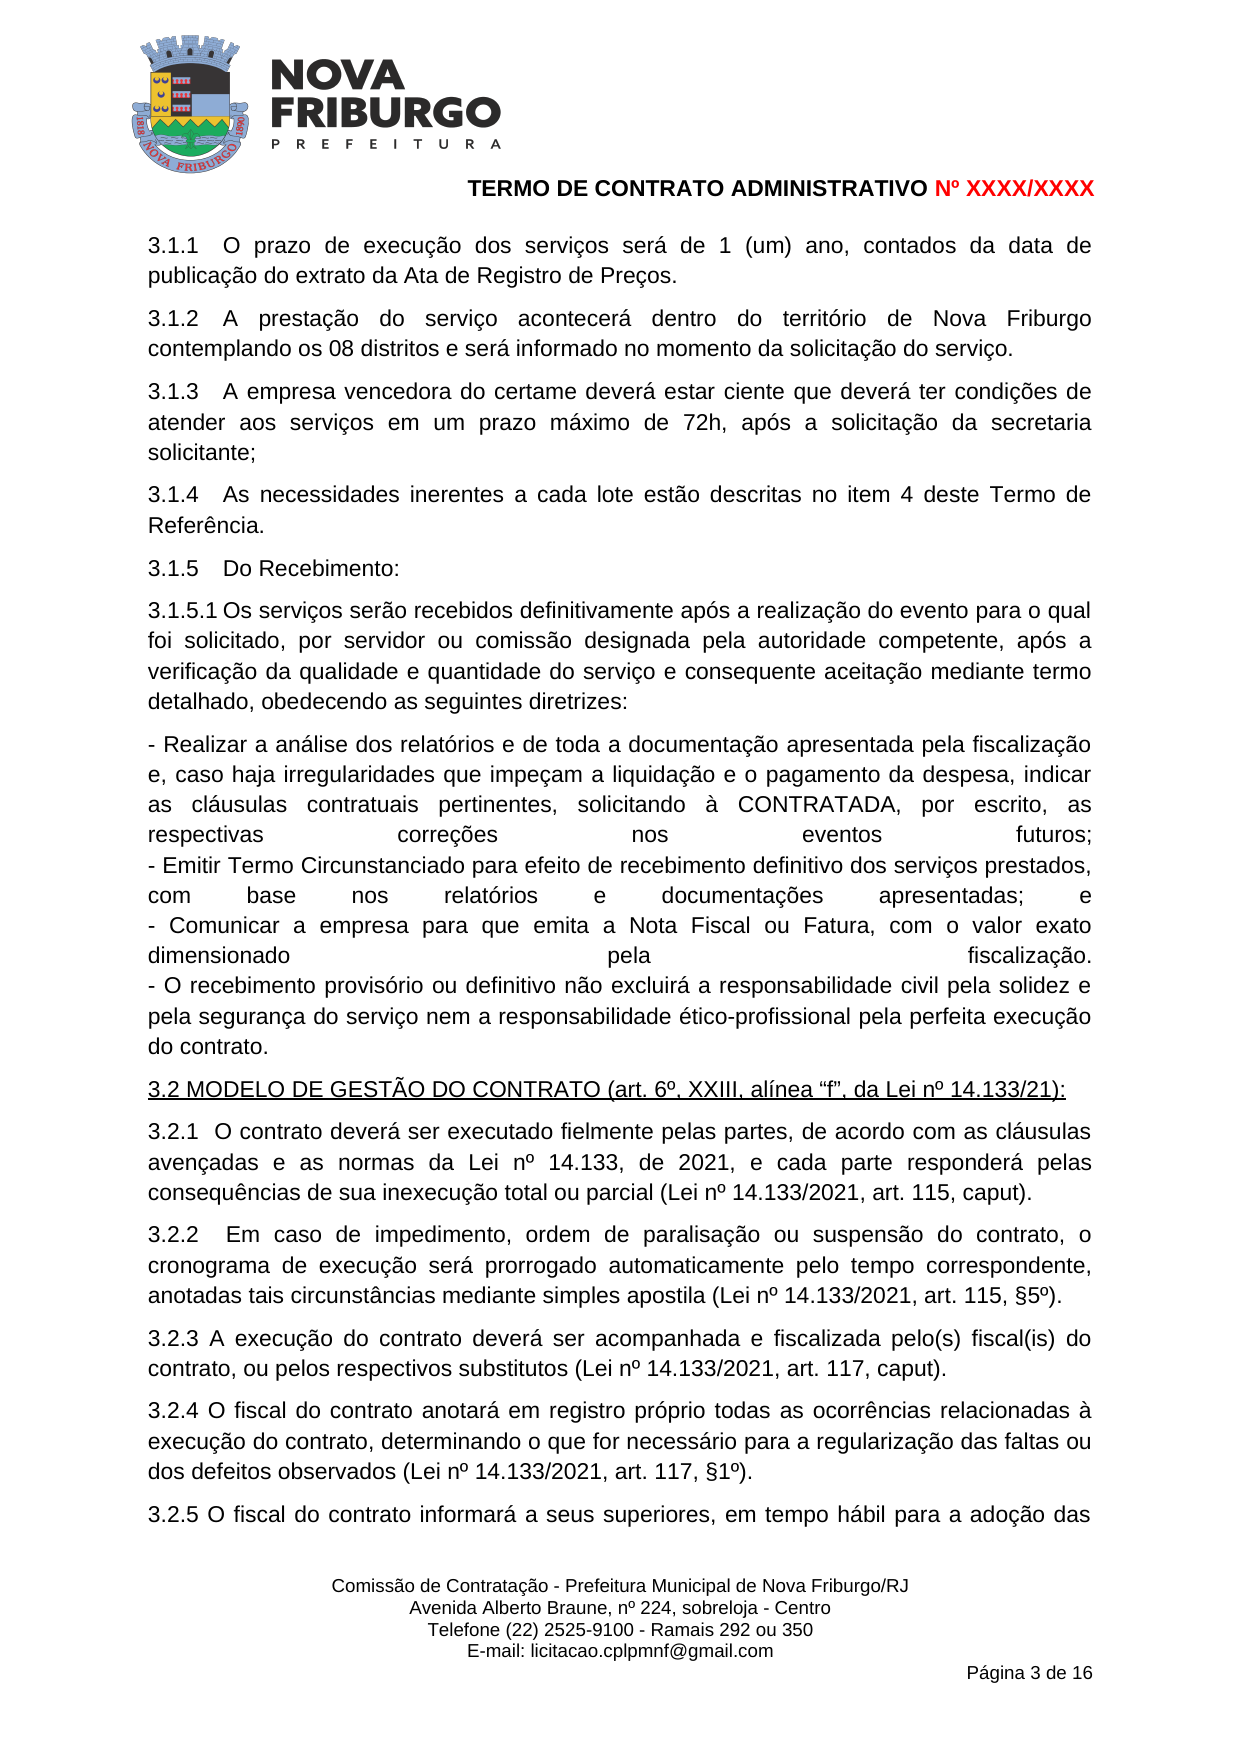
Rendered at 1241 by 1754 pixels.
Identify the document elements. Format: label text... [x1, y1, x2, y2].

list Do Recebimento: [148, 554, 1092, 581]
picture [118, 29, 515, 175]
text 3.2.4 O fiscal do contrato anotará em registro próprio todas as ocorrências relacionadas à execução do contrato, determinando o que for necessário para a regularização das faltas ou dos defeitos observados (Lei nº 14.133/2021, art. 117, §1º). [148, 1397, 1092, 1484]
list A empresa vencedora do certame deverá estar ciente que deverá ter condições de atender aos serviços em um prazo máximo de 72h, após a solicitação da secretaria solicitante; [148, 378, 1092, 465]
list Os serviços serão recebidos definitivamente após a realização do evento para o qual foi solicitado, por servidor ou comissão designada pela autoridade competente, após a verificação da qualidade e quantidade do serviço e consequente aceitação mediante termo detalhado, obedecendo as seguintes diretrizes: [148, 597, 1092, 714]
list - Realizar a análise dos relatórios e de toda a documentação apresentada pela fiscalização e, caso haja irregularidades que impeçam a liquidação e o pagamento da despesa, indicar as cláusulas contratuais pertinentes, solicitando à CONTRATADA, por escrito, as respectivas correções nos eventos futuros; - Emitir Termo Circunstanciado para efeito de recebimento definitivo dos serviços prestados, com base nos relatórios e documentações apresentadas; e - Comunicar a empresa para que emita a Nota Fiscal ou Fatura, com o valor exato dimensionado pela fiscalização. - O recebimento provisório ou definitivo não excluirá a responsabilidade civil pela solidez e pela segurança do serviço nem a responsabilidade ético-profissional pela perfeita execução do contrato. [148, 731, 1092, 1059]
list A prestação do serviço acontecerá dentro do território de Nova Friburgo contemplando os 08 distritos e será informado no momento da solicitação do serviço. [148, 305, 1092, 362]
list O prazo de execução dos serviços será de 1 (um) ano, contados da data de publicação do extrato da Ata de Registro de Preços. [148, 232, 1092, 289]
text 3.2 MODELO DE GESTÃO DO CONTRATO (art. 6º, XXIII, alínea “f”, da Lei nº 14.133/21): [148, 1076, 1092, 1102]
text 3.2.2 Em caso de impedimento, ordem de paralisação ou suspensão do contrato, o cronograma de execução será prorrogado automaticamente pelo tempo correspondente, anotadas tais circunstâncias mediante simples apostila (Lei nº 14.133/2021, art. 115, §5º). [148, 1221, 1092, 1308]
list As necessidades inerentes a cada lote estão descritas no item 4 deste Termo de Referência. [148, 481, 1092, 538]
text 3.2.1 O contrato deverá ser executado fielmente pelas partes, de acordo com as cláusulas avençadas e as normas da Lei nº 14.133, de 2021, e cada parte responderá pelas consequências de sua inexecução total ou parcial (Lei nº 14.133/2021, art. 115, caput). [148, 1118, 1092, 1205]
text 3.2.3 A execução do contrato deverá ser acompanhada e fiscalizada pelo(s) fiscal(is) do contrato, ou pelos respectivos substitutos (Lei nº 14.133/2021, art. 117, caput). [148, 1324, 1092, 1381]
